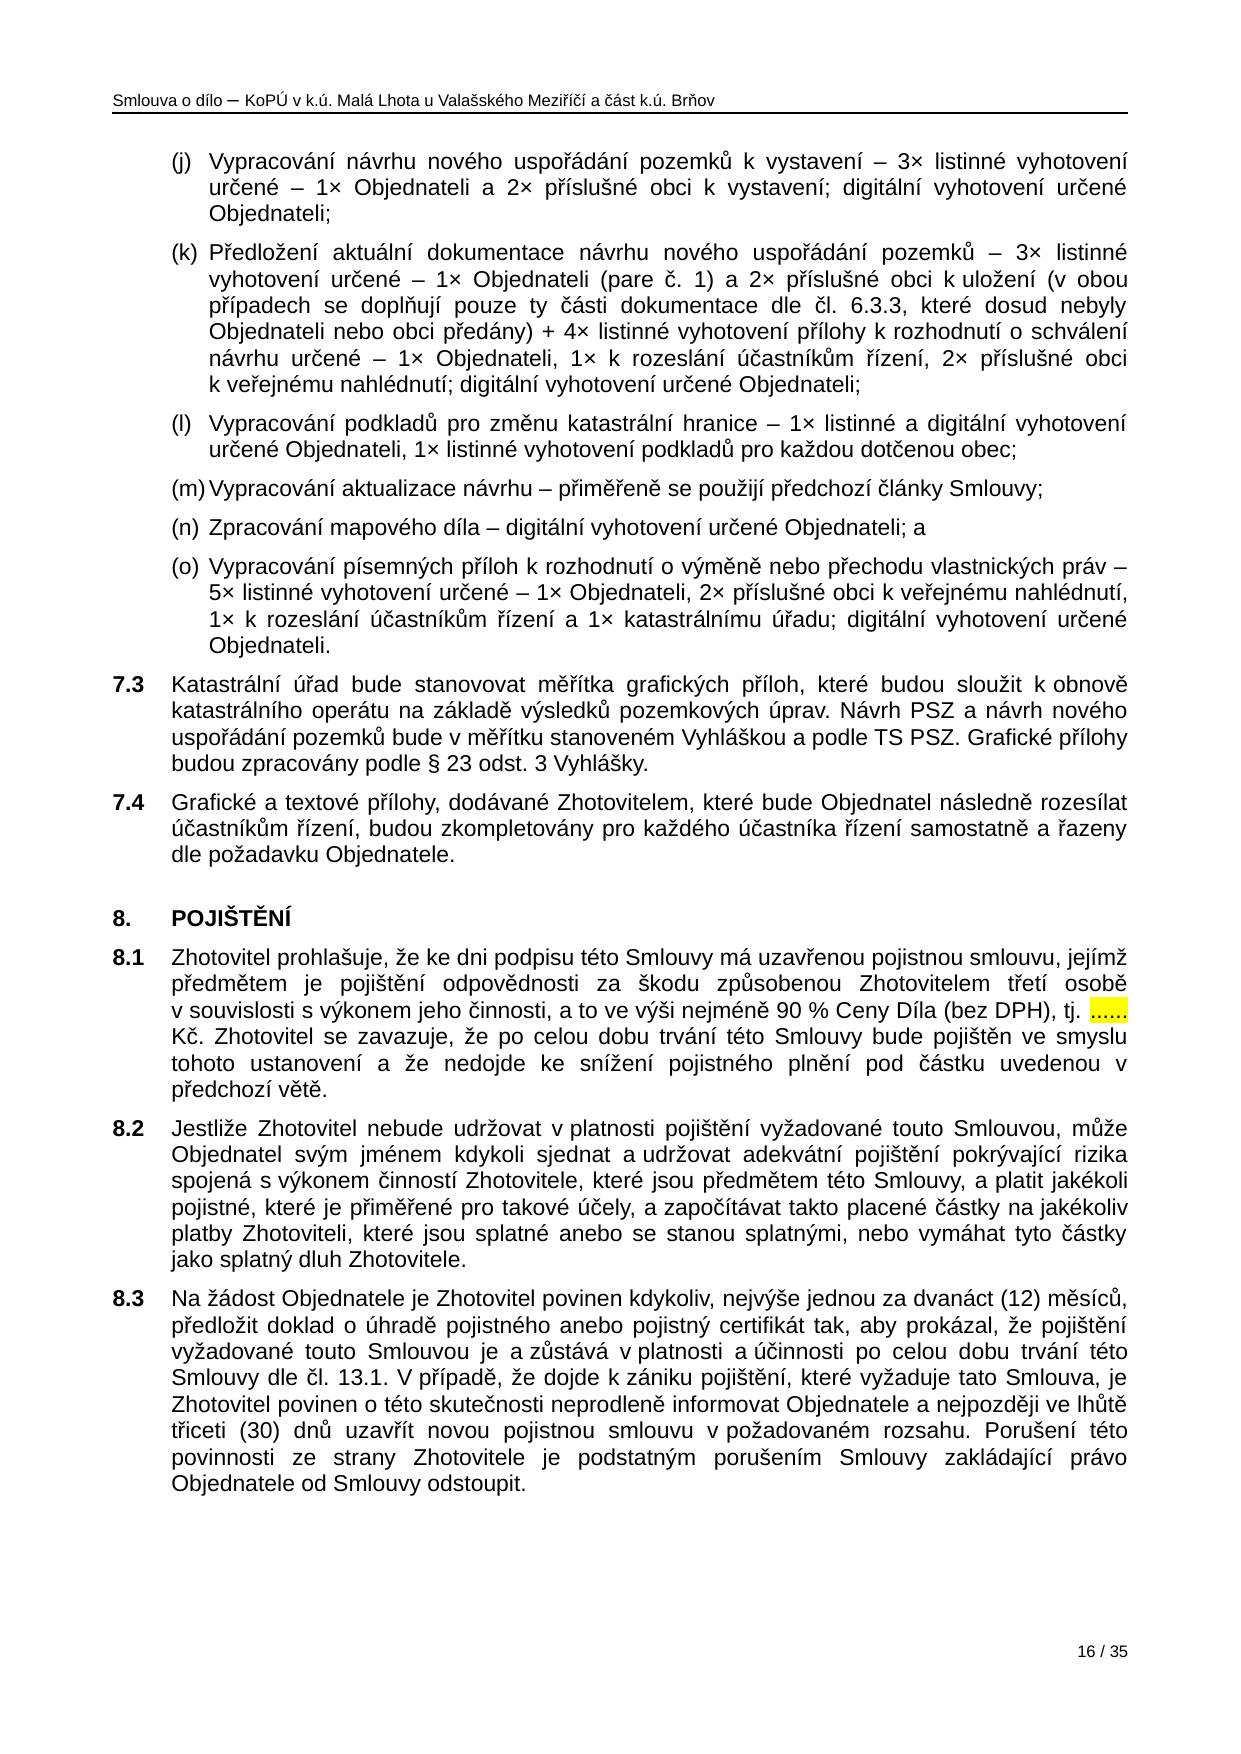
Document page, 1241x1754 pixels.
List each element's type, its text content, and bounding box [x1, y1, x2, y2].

list Vypracování podkladů pro změnu katastrální hranice – 1× listinné a digitální vyhotovení určené Objednateli, 1× listinné vyhotovení podkladů pro každou dotčenou obec; [171, 410, 1128, 463]
text Grafické a textové přílohy, dodávané Zhotovitelem, které bude Objednatel následně rozesílat účastníkům řízení, budou zkompletovány pro každého účastníka řízení samostatně a řazeny dle požadavku Objednatele. [112, 789, 1128, 868]
text Zhotovitel prohlašuje, že ke dni podpisu této Smlouvy má uzavřenou pojistnou smlouvu, jejímž předmětem je pojištění odpovědnosti za škodu způsobenou Zhotovitelem třetí osobě v souvislosti s výkonem jeho činnosti, a to ve výši nejméně 90 % Ceny Díla (bez DPH), tj. ...... Kč. Zhotovitel se zavazuje, že po celou dobu trvání této Smlouvy bude pojištěn ve smyslu tohoto ustanovení a že nedojde ke snížení pojistného plnění pod částku uvedenou v předchozí větě. [112, 944, 1128, 1102]
list Vypracování návrhu nového uspořádání pozemků k vystavení – 3× listinné vyhotovení určené – 1× Objednateli a 2× příslušné obci k vystavení; digitální vyhotovení určené Objednateli; [171, 148, 1128, 227]
list Vypracování aktualizace návrhu – přiměřeně se použijí předchozí články Smlouvy; [171, 475, 1128, 501]
list Vypracování písemných příloh k rozhodnutí o výměně nebo přechodu vlastnických práv – 5× listinné vyhotovení určené – 1× Objednateli, 2× příslušné obci k veřejnému nahlédnutí, 1× k rozeslání účastníkům řízení a 1× katastrálnímu úřadu; digitální vyhotovení určené Objednateli. [171, 553, 1128, 658]
text Katastrální úřad bude stanovovat měřítka grafických příloh, které budou sloužit k obnově katastrálního operátu na základě výsledků pozemkových úprav. Návrh PSZ a návrh nového uspořádání pozemků bude v měřítku stanoveném Vyhláškou a podle TS PSZ. Grafické přílohy budou zpracovány podle § 23 odst. 3 Vyhlášky. [112, 671, 1128, 776]
text Na žádost Objednatele je Zhotovitel povinen kdykoliv, nejvýše jednou za dvanáct (12) měsíců, předložit doklad o úhradě pojistného anebo pojistný certifikát tak, aby prokázal, že pojištění vyžadované touto Smlouvou je a zůstává v platnosti a účinnosti po celou dobu trvání této Smlouvy dle čl. 13.1. V případě, že dojde k zániku pojištění, které vyžaduje tato Smlouva, je Zhotovitel povinen o této skutečnosti neprodleně informovat Objednatele a nejpozději ve lhůtě třiceti (30) dnů uzavřít novou pojistnou smlouvu v požadovaném rozsahu. Porušení této povinnosti ze strany Zhotovitele je podstatným porušením Smlouvy zakládající právo Objednatele od Smlouvy odstoupit. [112, 1285, 1128, 1496]
list Předložení aktuální dokumentace návrhu nového uspořádání pozemků – 3× listinné vyhotovení určené – 1× Objednateli (pare č. 1) a 2× příslušné obci k uložení (v obou případech se doplňují pouze ty části dokumentace dle čl. 6.3.3, které dosud nebyly Objednateli nebo obci předány) + 4× listinné vyhotovení přílohy k rozhodnutí o schválení návrhu určené – 1× Objednateli, 1× k rozeslání účastníkům řízení, 2× příslušné obci k veřejnému nahlédnutí; digitální vyhotovení určené Objednateli; [171, 239, 1128, 397]
list Zpracování mapového díla – digitální vyhotovení určené Objednateli; a [171, 514, 1128, 540]
text Jestliže Zhotovitel nebude udržovat v platnosti pojištění vyžadované touto Smlouvou, může Objednatel svým jménem kdykoli sjednat a udržovat adekvátní pojištění pokrývající rizika spojená s výkonem činností Zhotovitele, které jsou předmětem této Smlouvy, a platit jakékoli pojistné, které je přiměřené pro takové účely, a započítávat takto placené částky na jakékoliv platby Zhotoviteli, které jsou splatné anebo se stanou splatnými, nebo vymáhat tyto částky jako splatný dluh Zhotovitele. [112, 1115, 1128, 1273]
text Pojištění [112, 905, 1128, 932]
